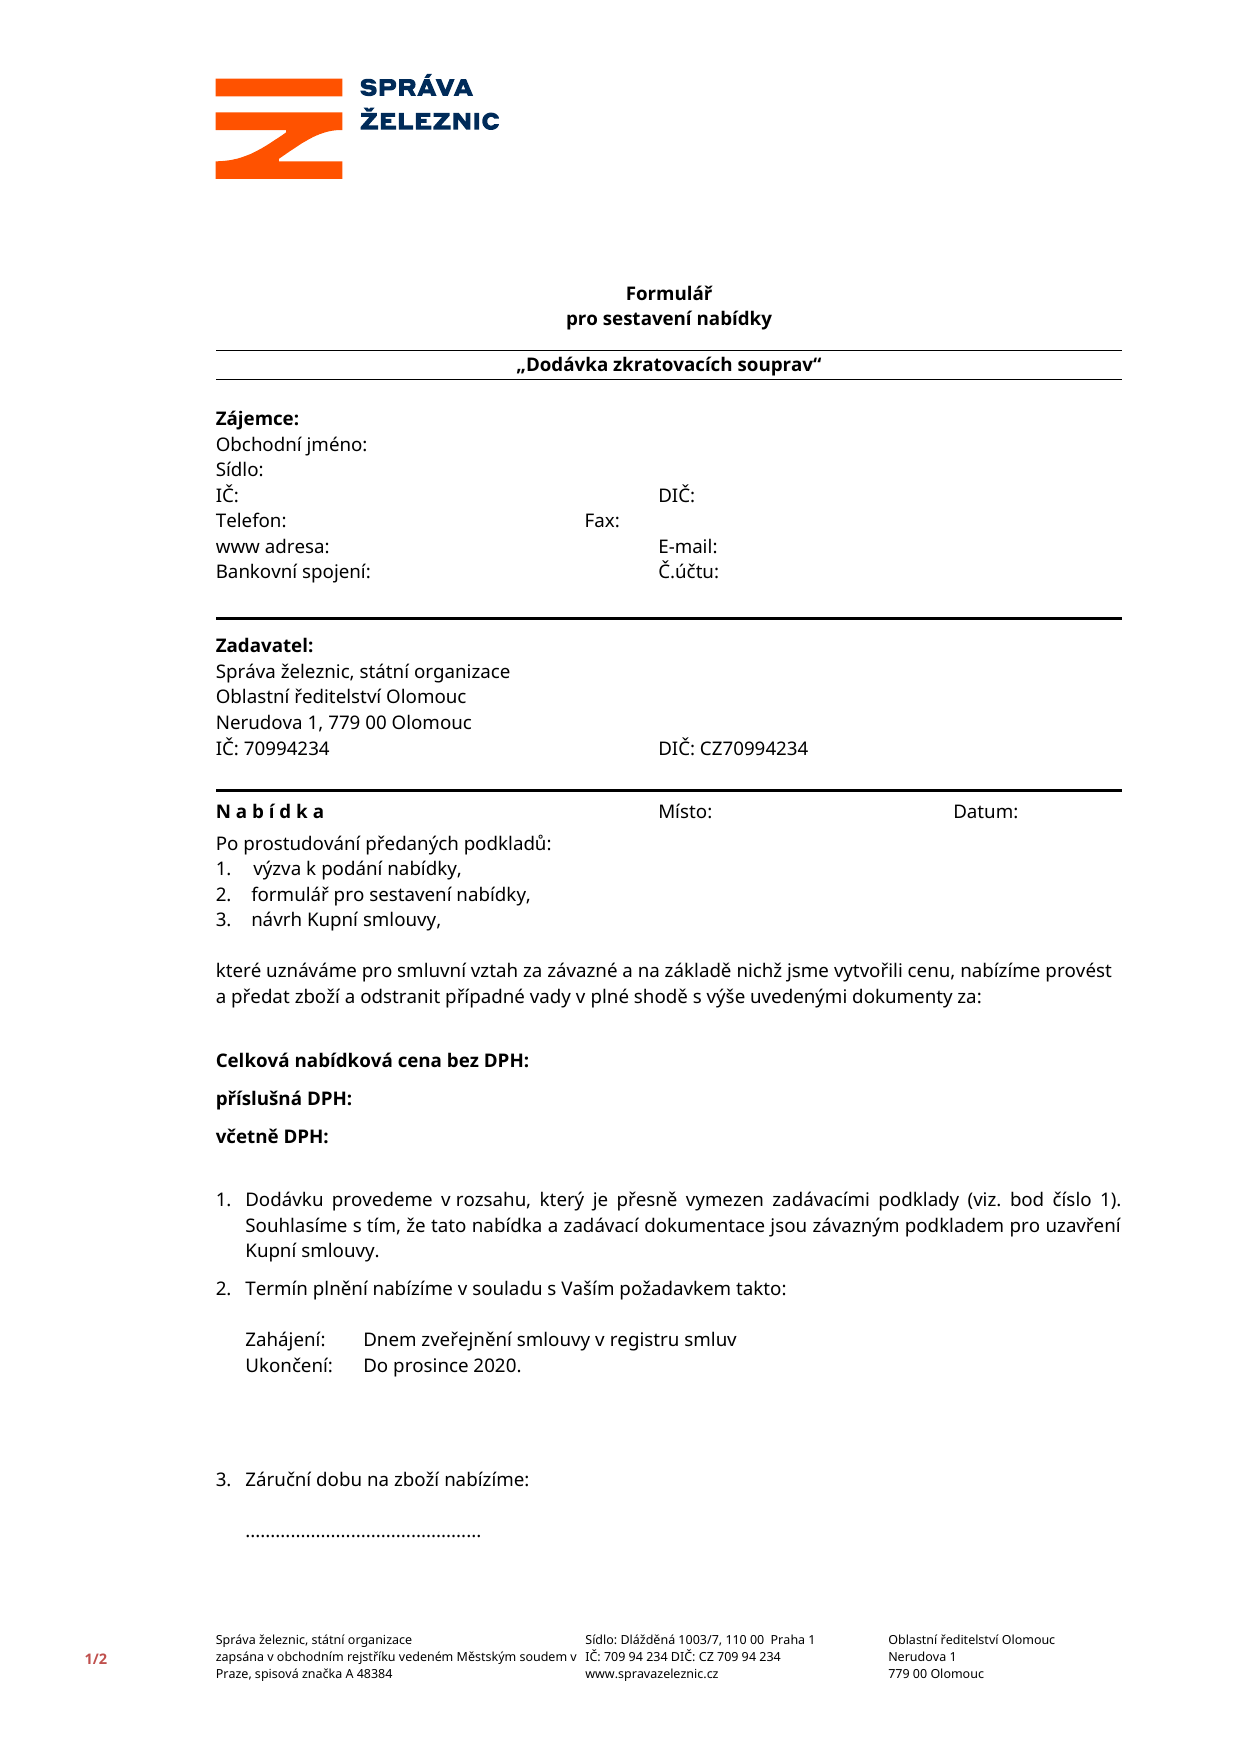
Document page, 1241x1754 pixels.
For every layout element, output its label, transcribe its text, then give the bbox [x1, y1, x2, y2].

text Správa železnic, státní organizace [216, 658, 1122, 684]
text Ukončení: Do prosince 2020. [245, 1352, 1122, 1378]
text Zahájení: Dnem zveřejnění smlouvy v registru smluv [245, 1327, 1122, 1352]
text IČ: 70994234 DIČ: CZ70994234 [216, 735, 1122, 760]
list výzva k podání nabídky, [216, 856, 1122, 881]
text Bankovní spojení: Č.účtu: [216, 559, 1122, 584]
text www adresa: E-mail: [216, 533, 1122, 559]
text Oblastní ředitelství Olomouc [216, 684, 1122, 709]
list Dodávku provedeme v rozsahu, který je přesně vymezen zadávacími podklady (viz. bod číslo 1). Souhlasíme s tím, že tato nabídka a zadávací dokumentace jsou závazným podkladem pro uzavření Kupní smlouvy. [216, 1186, 1122, 1263]
list Záruční dobu na zboží nabízíme: [216, 1467, 1122, 1492]
text Zájemce: [216, 406, 1122, 431]
text které uznáváme pro smluvní vztah za závazné a na základě nichž jsme vytvořili cenu, nabízíme provést a předat zboží a odstranit případné vady v plné shodě s výše uvedenými dokumenty za: [216, 958, 1122, 1009]
text Sídlo: [216, 457, 1122, 482]
text IČ: DIČ: [216, 482, 1122, 508]
list návrh Kupní smlouvy, [216, 907, 1122, 932]
text ............................................... [245, 1518, 1122, 1543]
text „Dodávka zkratovacích souprav“ [216, 351, 1122, 379]
text Po prostudování předaných podkladů: [216, 830, 1122, 856]
list formulář pro sestavení nabídky, [216, 881, 1122, 907]
text Zadavatel: [216, 633, 1122, 658]
text Telefon: Fax: [216, 508, 1122, 533]
text Obchodní jméno: [216, 431, 1122, 457]
text příslušná DPH: [216, 1085, 1122, 1110]
text pro sestavení nabídky [216, 306, 1122, 350]
text Nerudova 1, 779 00 Olomouc [216, 709, 1122, 735]
list Termín plnění nabízíme v souladu s Vaším požadavkem takto: [216, 1276, 1122, 1301]
text Formulář [216, 280, 1122, 306]
text Celková nabídková cena bez DPH: [216, 1047, 1122, 1072]
text včetně DPH: [216, 1123, 1122, 1148]
text N a b í d k a Místo: Datum: [216, 798, 1122, 824]
